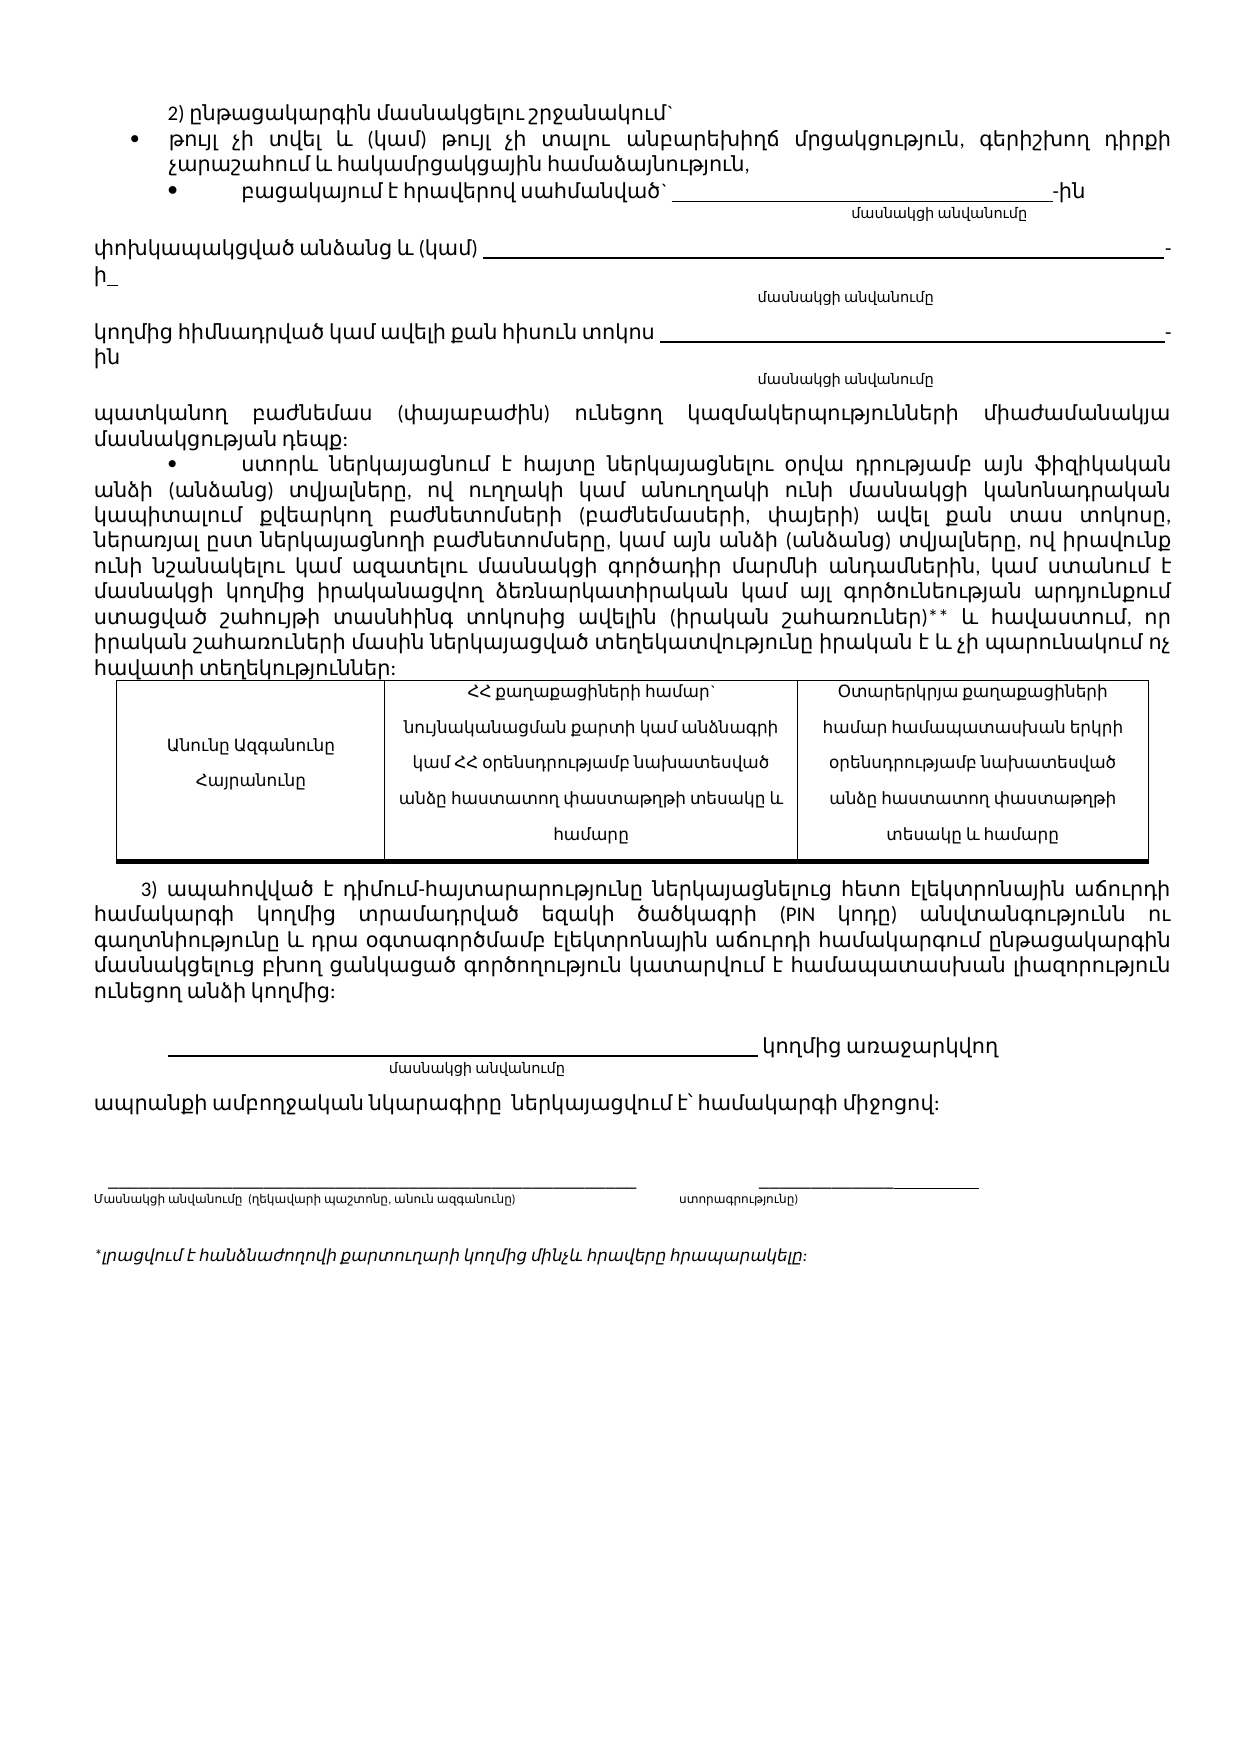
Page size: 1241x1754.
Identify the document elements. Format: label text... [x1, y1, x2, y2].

list բացակայում է հրավերով սահմանված` -ին [94, 177, 1171, 205]
list թույլ չի տվել և (կամ) թույլ չի տալու անբարեխիղճ մրցակցություն, գերիշխող դիրքի չարաշահում և հակամրցակցային համաձայնություն, [131, 126, 1171, 177]
text *լրացվում է հանձնաժողովի քարտուղարի կողմից մինչև հրավերը հրապարակելը: [94, 1246, 1171, 1266]
text պատկանող բաժնեմաս (փայաբաժին) ունեցող կազմակերպությունների միաժամանակյա մասնակցության դեպք: [94, 401, 1171, 451]
table_header Օտարերկրյա քաղաքացիների համար համապատասխան երկրի օրենսդրությամբ նախատեսված անձը հաստատող փաստաթղթի տեսակը և համարը [798, 681, 1148, 859]
list ստորև ներկայացնում է հայտը ներկայացնելու օրվա դրությամբ այն ֆիզիկական անձի (անձանց) տվյալները, ով ուղղակի կամ անուղղակի ունի մասնակցի կանոնադրական կապիտալում քվեարկող բաժնետոմսերի (բաժնեմասերի, փայերի) ավել քան տաս տոկոսը, ներառյալ ըստ ներկայացնողի բաժնետոմսերը, կամ այն անձի (անձանց) տվյալները, ով իրավունք ունի նշանակելու կամ ազատելու մասնակցի գործադիր մարմնի անդամներին, կամ ստանում է մասնակցի կողմից իրականացվող ձեռնարկատիրական կամ այլ գործունեության արդյունքում ստացված շահույթի տասնհինգ տոկոսից ավելին (իրական շահառուներ)** և հավաստում, որ իրական շահառուների մասին ներկայացված տեղեկատվությունը իրական է և չի պարունակում ոչ հավատի տեղեկություններ: [94, 451, 1171, 680]
text փոխկապակցված անձանց և (կամ) -ի [94, 235, 1171, 289]
text 2) ընթացակարգին մասնակցելու շրջանակում` [94, 100, 1171, 126]
text մասնակցի անվանումը [94, 370, 1171, 401]
text կողմից հիմնադրված կամ ավելի քան հիսուն տոկոս -ին [94, 319, 1171, 370]
table_header Անունը Ազգանունը Հայրանունը [117, 681, 384, 859]
text 3) ապահովված է դիմում-հայտարարությունը ներկայացնելուց հետո էլեկտրոնային աճուրդի համակարգի կողմից տրամադրված եզակի ծածկագրի (PIN կոդը) անվտանգությունն ու գաղտնիությունը և դրա օգտագործմամբ էլեկտրոնային աճուրդի համակարգում ընթացակարգին մասնակցելուց բխող ցանկացած գործողություն կատարվում է համապատասխան լիազորություն ունեցող անձի կողմից: [94, 876, 1171, 1003]
text մասնակցի անվանումը [94, 289, 1171, 319]
table_header ՀՀ քաղաքացիների համար` նույնականացման քարտի կամ անձնագրի կամ ՀՀ օրենսդրությամբ նախատեսված անձը հաստատող փաստաթղթի տեսակը և համարը [385, 681, 797, 859]
text ___________________________________________________ _____________ Մասնակցի անվանումը (ղեկավարի պաշտոնը, անուն ազգանունը) ստորագրությունը) [94, 1166, 1171, 1217]
text մասնակցի անվանումը [94, 1059, 1171, 1090]
text կողմից առաջարկվող [94, 1034, 1171, 1059]
text ապրանքի ամբողջական նկարագիրը ներկայացվում է՝ համակարգի միջոցով: [94, 1090, 1171, 1115]
text մասնակցի անվանումը [94, 205, 1171, 235]
